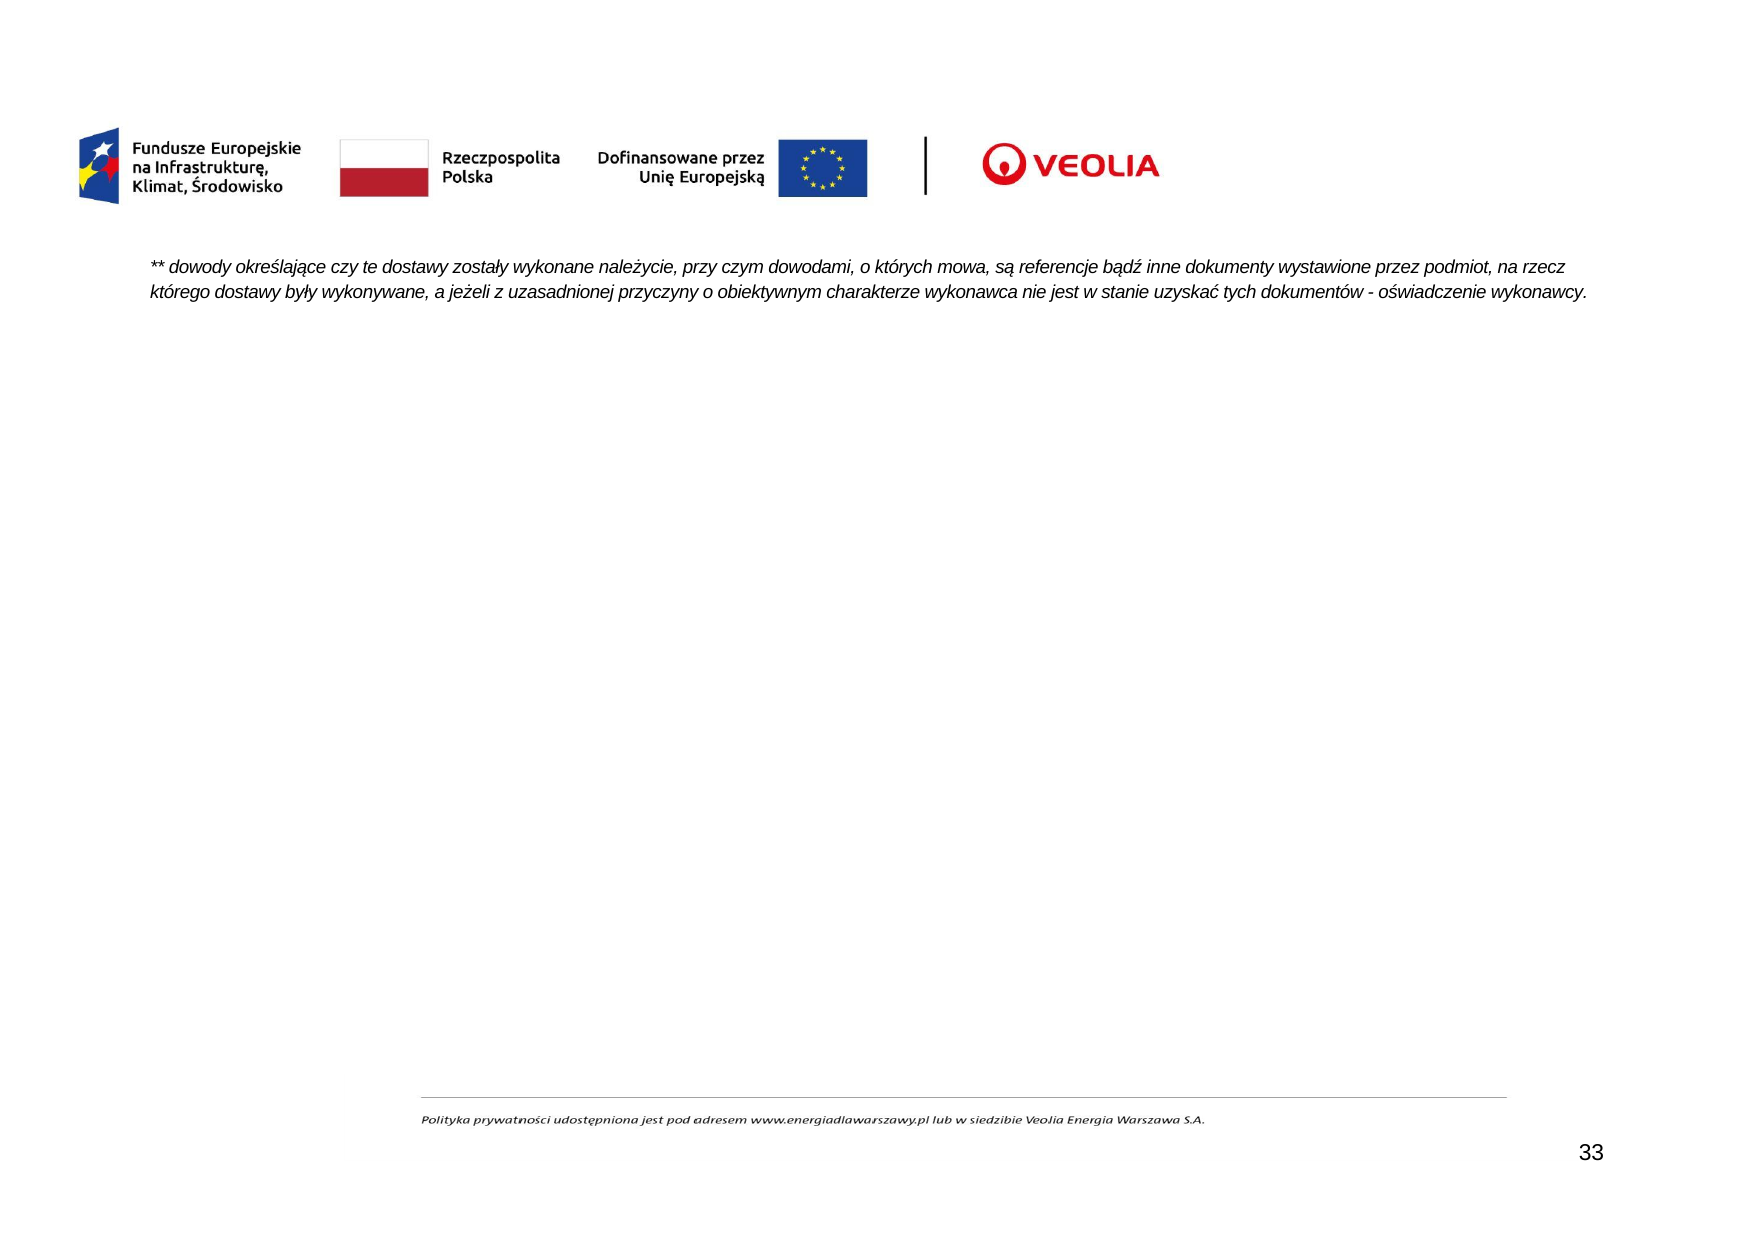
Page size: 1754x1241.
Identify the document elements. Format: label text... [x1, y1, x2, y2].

text ** dowody określające czy te dostawy zostały wykonane należycie, przy czym dowodami, o których mowa, są referencje bądź inne dokumenty wystawione przez podmiot, na rzecz którego dostawy były wykonywane, a jeżeli z uzasadnionej przyczyny o obiektywnym charakterze wykonawca nie jest w stanie uzyskać tych dokumentów - oświadczenie wykonawcy. [150, 256, 1604, 302]
picture [2, 75, 1241, 257]
picture [344, 1034, 1579, 1161]
